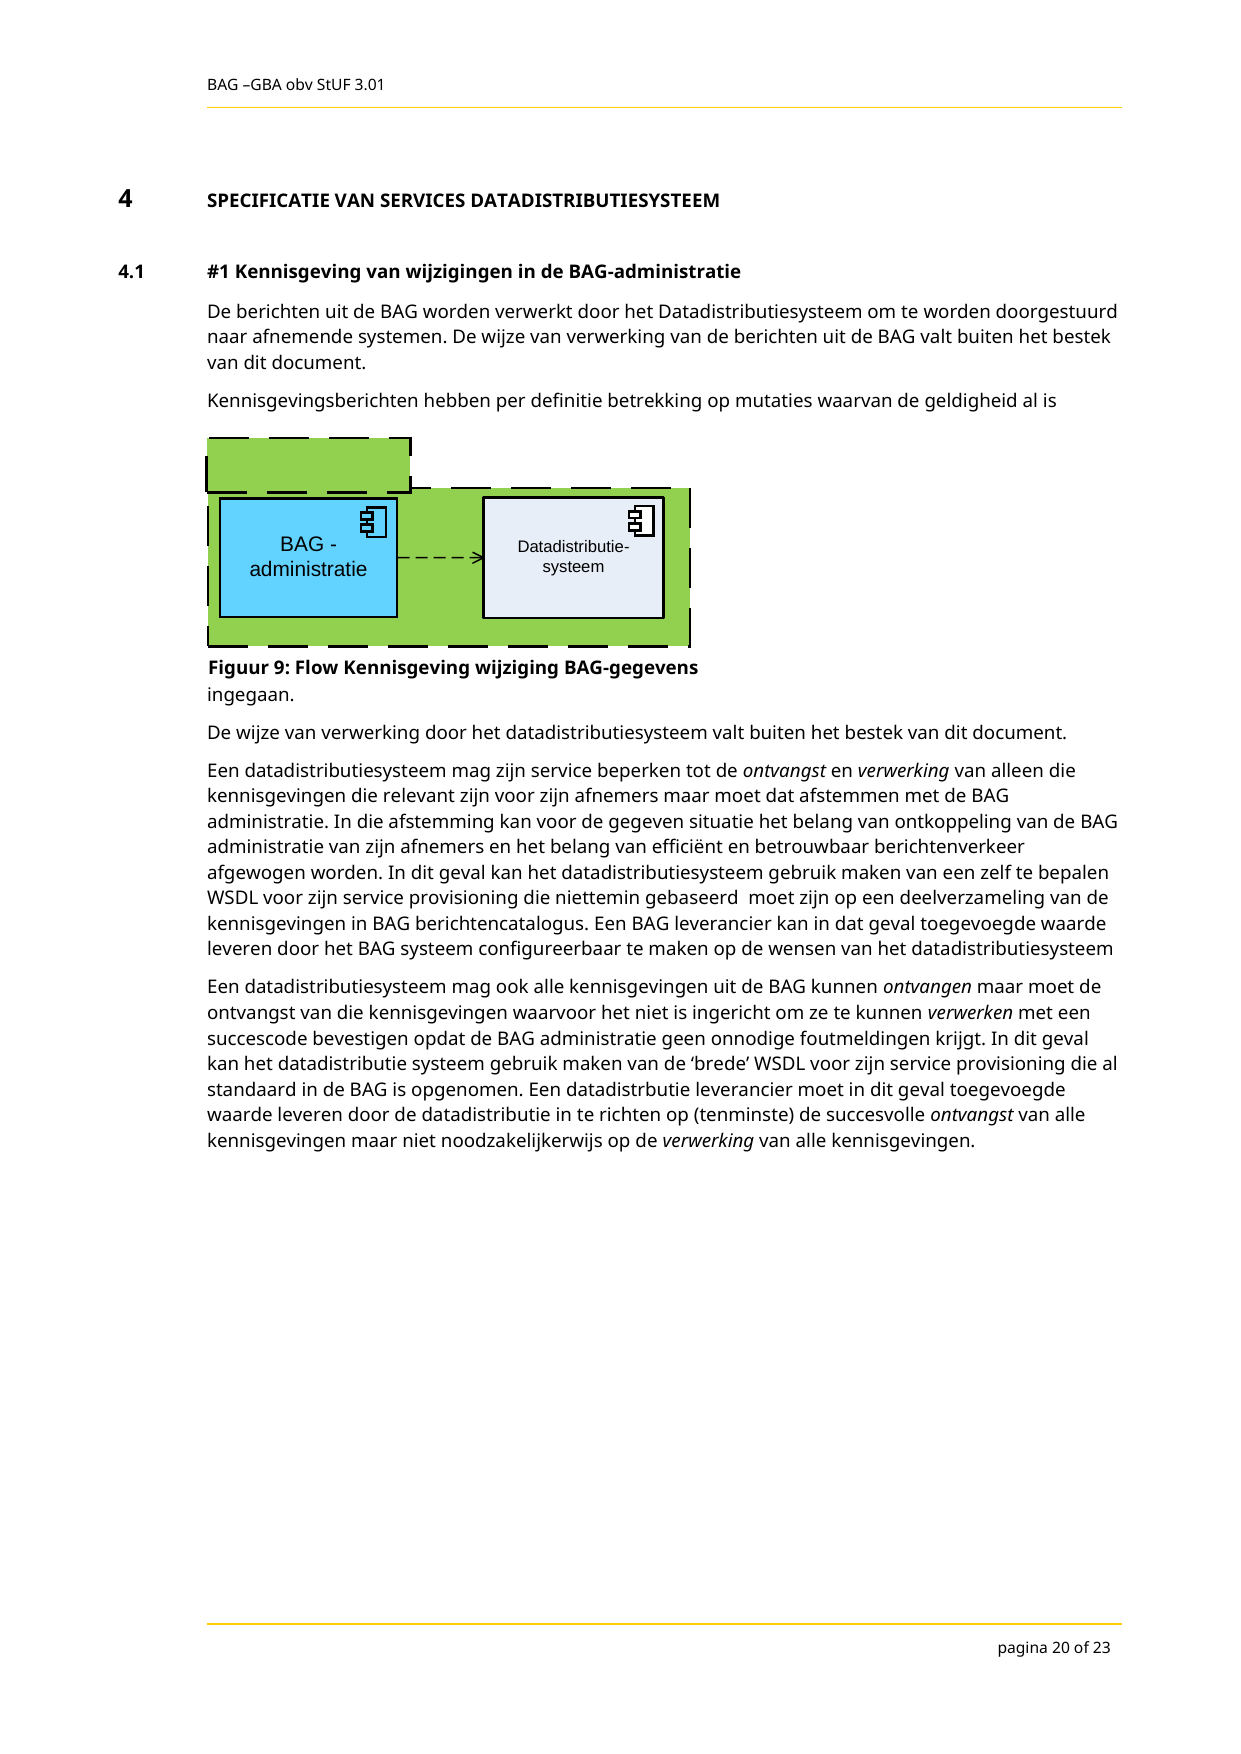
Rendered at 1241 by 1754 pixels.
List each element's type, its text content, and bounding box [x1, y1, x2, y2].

text Kennisgevingsberichten hebben per definitie betrekking op mutaties waarvan de geldigheid al is ingegaan. [207, 387, 1122, 707]
text De berichten uit de BAG worden verwerkt door het Datadistributiesysteem om te worden doorgestuurd naar afnemende systemen. De wijze van verwerking van de berichten uit de BAG valt buiten het bestek van dit document. [207, 298, 1122, 374]
text De wijze van verwerking door het datadistributiesysteem valt buiten het bestek van dit document. [207, 719, 1122, 744]
text Een datadistributiesysteem mag ook alle kennisgevingen uit de BAG kunnen ontvangen maar moet de ontvangst van die kennisgevingen waarvoor het niet is ingericht om ze te kunnen verwerken met een succescode bevestigen opdat de BAG administratie geen onnodige foutmeldingen krijgt. In dit geval kan het datadistributie systeem gebruik maken van de ‘brede’ WSDL voor zijn service provisioning die al standaard in de BAG is opgenomen. Een datadistrbutie leverancier moet in dit geval toegevoegde waarde leveren door de datadistributie in te richten op (tenminste) de succesvolle ontvangst van alle kennisgevingen maar niet noodzakelijkerwijs op de verwerking van alle kennisgevingen. [207, 974, 1122, 1152]
subtitle #1 Kennisgeving van wijzigingen in de BAG-administratie [118, 252, 1122, 286]
subtitle Specificatie van services Datadistributiesysteem [118, 177, 1122, 215]
text Een datadistributiesysteem mag zijn service beperken tot de ontvangst en verwerking van alleen die kennisgevingen die relevant zijn voor zijn afnemers maar moet dat afstemmen met de BAG administratie. In die afstemming kan voor de gegeven situatie het belang van ontkoppeling van de BAG administratie van zijn afnemers en het belang van efficiënt en betrouwbaar berichtenverkeer afgewogen worden. In dit geval kan het datadistributiesysteem gebruik maken van een zelf te bepalen WSDL voor zijn service provisioning die niettemin gebaseerd moet zijn op een deelverzameling van de kennisgevingen in BAG berichtencatalogus. Een BAG leverancier kan in dat geval toegevoegde waarde leveren door het BAG systeem configureerbaar te maken op de wensen van het datadistributiesysteem [207, 757, 1122, 961]
